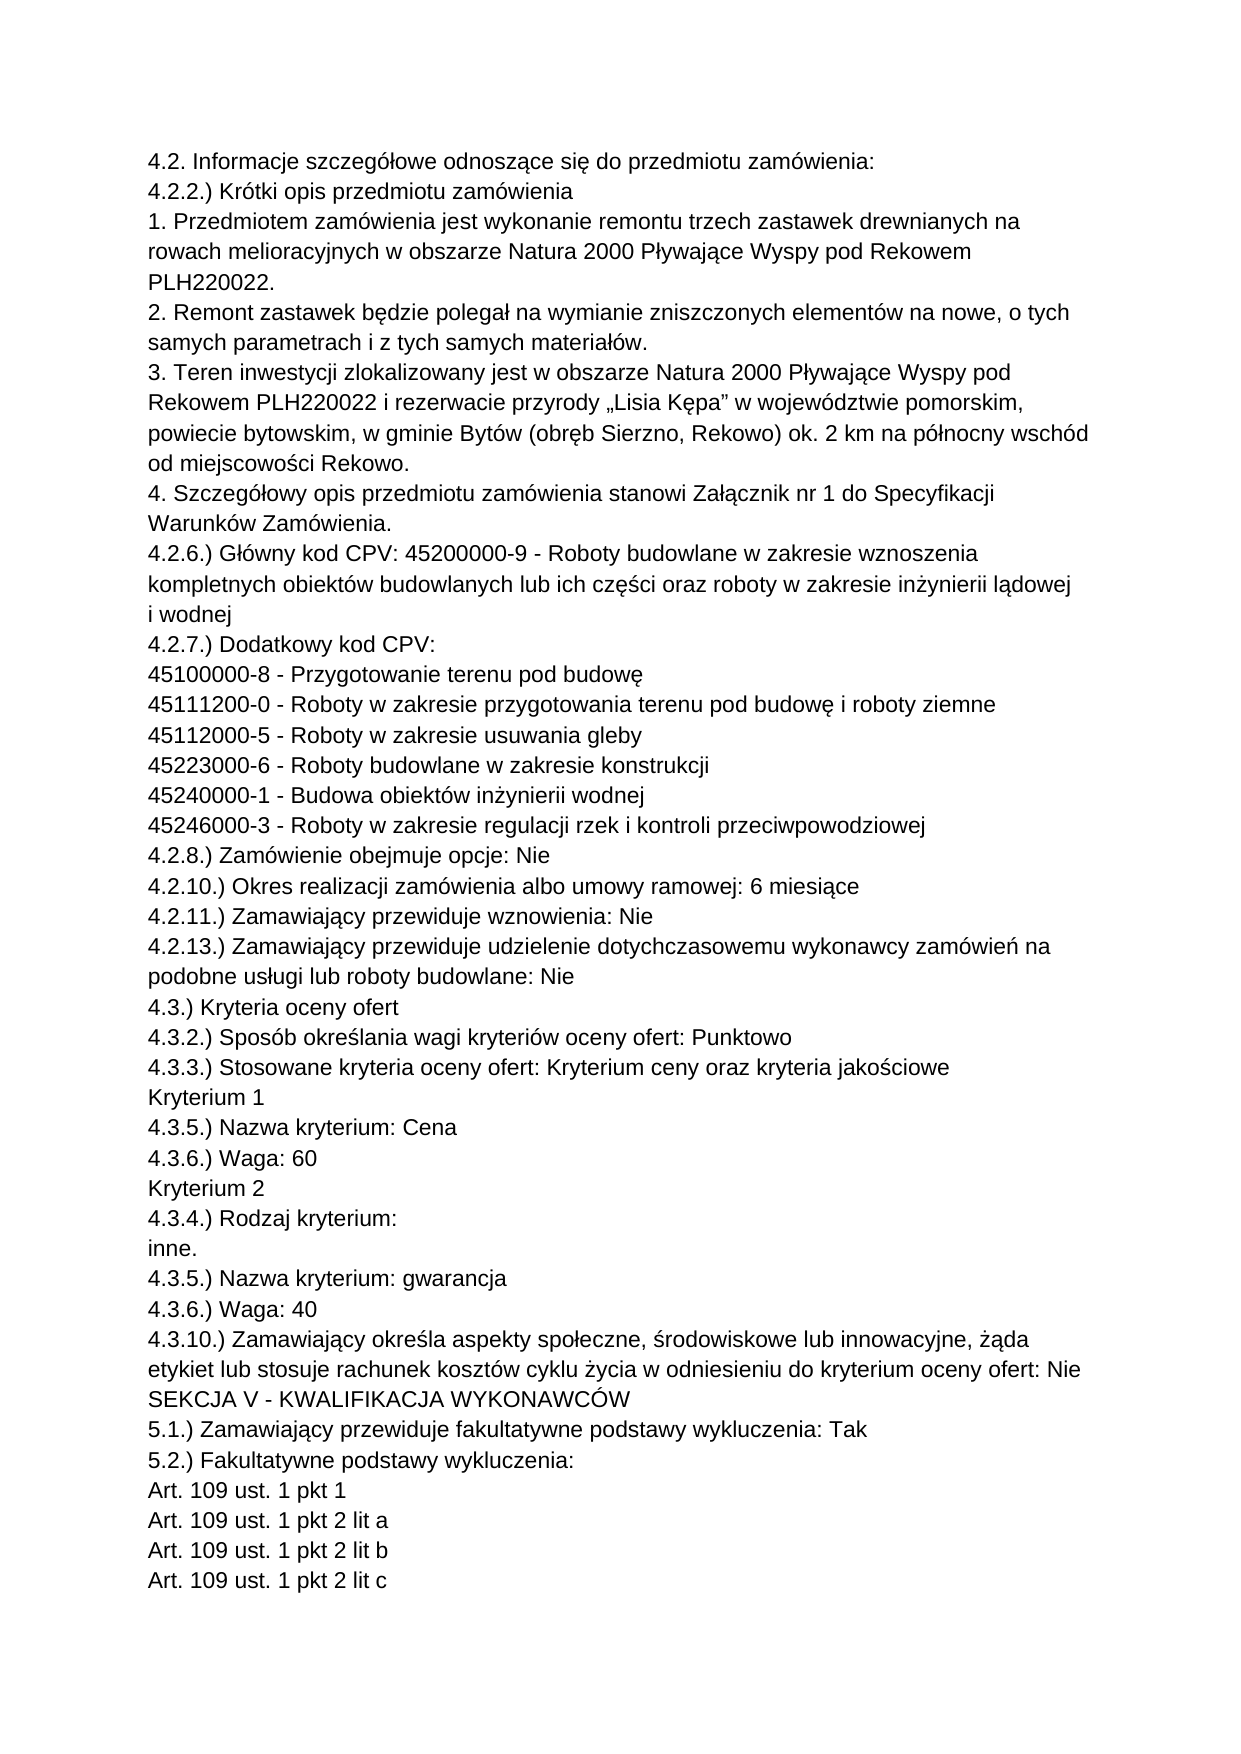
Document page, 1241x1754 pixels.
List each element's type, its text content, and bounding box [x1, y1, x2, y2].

text 4.3.2.) Sposób określania wagi kryteriów oceny ofert: Punktowo [148, 1024, 1093, 1050]
text 5.2.) Fakultatywne podstawy wykluczenia: [148, 1447, 1093, 1473]
text 4.2.7.) Dodatkowy kod CPV: [148, 631, 1093, 657]
text 5.1.) Zamawiający przewiduje fakultatywne podstawy wykluczenia: Tak [148, 1416, 1093, 1443]
text 4.3.5.) Nazwa kryterium: Cena [148, 1114, 1093, 1141]
text 4.2.8.) Zamówienie obejmuje opcje: Nie [148, 842, 1093, 869]
text 4.2.10.) Okres realizacji zamówienia albo umowy ramowej: 6 miesiące [148, 873, 1093, 899]
text 45100000-8 - Przygotowanie terenu pod budowę [148, 661, 1093, 687]
text 4.2. Informacje szczegółowe odnoszące się do przedmiotu zamówienia: [148, 148, 1093, 174]
text Art. 109 ust. 1 pkt 2 lit c [148, 1567, 1093, 1594]
text 4.3.3.) Stosowane kryteria oceny ofert: Kryterium ceny oraz kryteria jakościowe [148, 1054, 1093, 1080]
text Kryterium 2 [148, 1175, 1093, 1201]
text 4.2.11.) Zamawiający przewiduje wznowienia: Nie [148, 903, 1093, 929]
text 45240000-1 - Budowa obiektów inżynierii wodnej [148, 782, 1093, 808]
text 4.2.6.) Główny kod CPV: 45200000-9 - Roboty budowlane w zakresie wznoszenia kompletnych obiektów budowlanych lub ich części oraz roboty w zakresie inżynierii lądowej i wodnej [148, 540, 1093, 627]
text 1. Przedmiotem zamówienia jest wykonanie remontu trzech zastawek drewnianych na rowach melioracyjnych w obszarze Natura 2000 Pływające Wyspy pod Rekowem PLH220022. 2. Remont zastawek będzie polegał na wymianie zniszczonych elementów na nowe, o tych samych parametrach i z tych samych materiałów. 3. Teren inwestycji zlokalizowany jest w obszarze Natura 2000 Pływające Wyspy pod Rekowem PLH220022 i rezerwacie przyrody „Lisia Kępa” w województwie pomorskim, powiecie bytowskim, w gminie Bytów (obręb Sierzno, Rekowo) ok. 2 km na północny wschód od miejscowości Rekowo. 4. Szczegółowy opis przedmiotu zamówienia stanowi Załącznik nr 1 do Specyfikacji Warunków Zamówienia. [148, 208, 1093, 536]
text 4.3.10.) Zamawiający określa aspekty społeczne, środowiskowe lub innowacyjne, żąda etykiet lub stosuje rachunek kosztów cyklu życia w odniesieniu do kryterium oceny ofert: Nie [148, 1326, 1093, 1382]
text 4.3.6.) Waga: 40 [148, 1296, 1093, 1322]
text Kryterium 1 [148, 1084, 1093, 1110]
text 45111200-0 - Roboty w zakresie przygotowania terenu pod budowę i roboty ziemne [148, 691, 1093, 718]
text 4.2.13.) Zamawiający przewiduje udzielenie dotychczasowemu wykonawcy zamówień na podobne usługi lub roboty budowlane: Nie [148, 933, 1093, 989]
text 45246000-3 - Roboty w zakresie regulacji rzek i kontroli przeciwpowodziowej [148, 812, 1093, 838]
text 45223000-6 - Roboty budowlane w zakresie konstrukcji [148, 752, 1093, 778]
text Art. 109 ust. 1 pkt 1 [148, 1477, 1093, 1503]
text 4.3.4.) Rodzaj kryterium: [148, 1205, 1093, 1231]
text Art. 109 ust. 1 pkt 2 lit b [148, 1537, 1093, 1563]
text 4.3.) Kryteria oceny ofert [148, 993, 1093, 1020]
text SEKCJA V - KWALIFIKACJA WYKONAWCÓW [148, 1386, 1093, 1412]
text 4.3.5.) Nazwa kryterium: gwarancja [148, 1265, 1093, 1292]
text 45112000-5 - Roboty w zakresie usuwania gleby [148, 722, 1093, 748]
text inne. [148, 1235, 1093, 1261]
text Art. 109 ust. 1 pkt 2 lit a [148, 1507, 1093, 1533]
text 4.3.6.) Waga: 60 [148, 1144, 1093, 1171]
text 4.2.2.) Krótki opis przedmiotu zamówienia [148, 178, 1093, 204]
